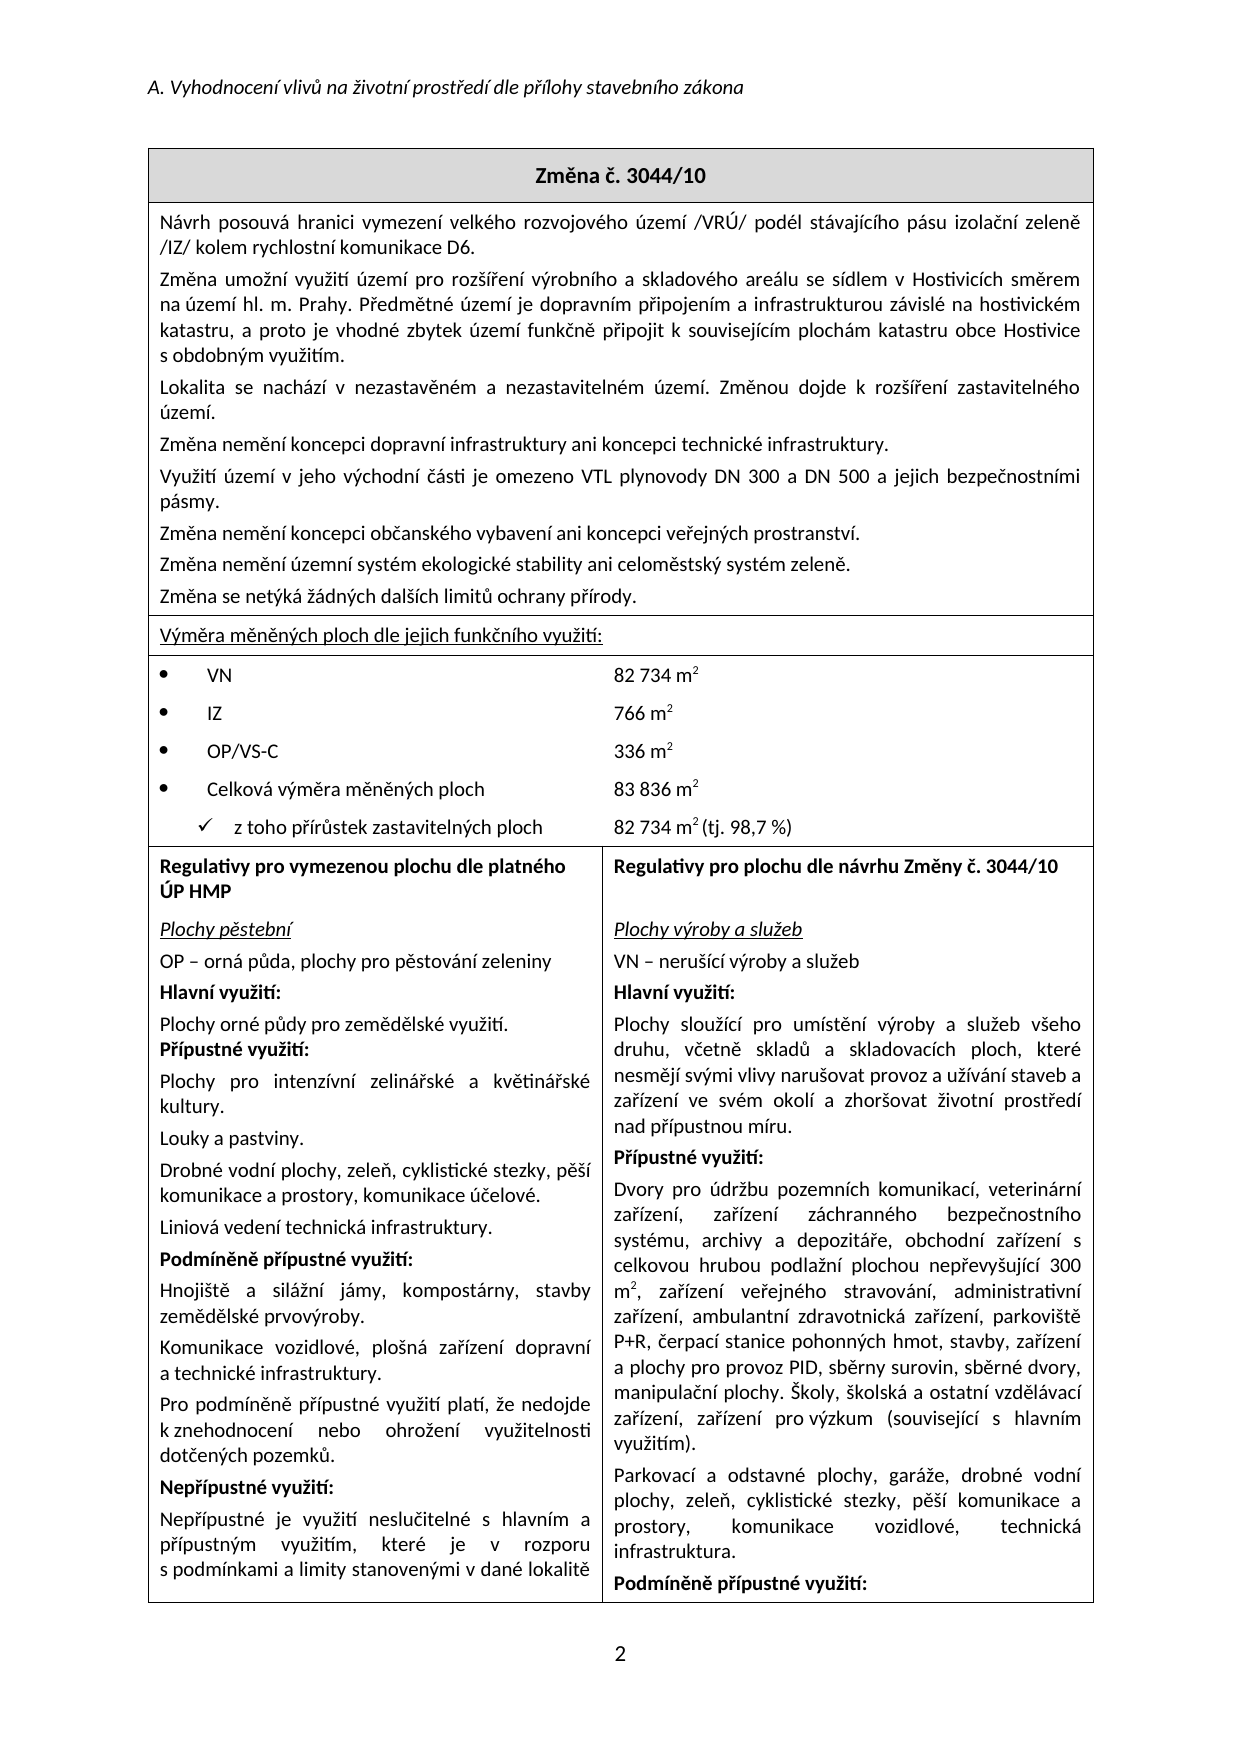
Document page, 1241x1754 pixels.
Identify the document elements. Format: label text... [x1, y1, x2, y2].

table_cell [149, 203, 1093, 615]
table_cell IZ [149, 694, 602, 732]
table_cell 336 m2 [603, 732, 1093, 770]
table_cell 766 m2 [603, 694, 1093, 732]
table_cell 82 734 m2 [603, 656, 1093, 694]
table_cell OP/VS-C [149, 732, 602, 770]
table_cell Výměra měněných ploch dle jejich funkčního využití: [149, 616, 1093, 655]
table_cell Regulativy pro plochu dle návrhu Změny č. 3044/10 [603, 847, 1093, 910]
table_cell 83 836 m2 [603, 770, 1093, 808]
table_cell Regulativy pro vymezenou plochu dle platného ÚP HMP [149, 847, 602, 910]
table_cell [603, 910, 1093, 1602]
table_header Změna č. 3044/10 [149, 149, 1093, 202]
table_cell 82 734 m2 (tj. 98,7 %) [603, 808, 1093, 846]
table_cell VN [149, 656, 602, 694]
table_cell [149, 910, 602, 1602]
table_cell Celková výměra měněných ploch [149, 770, 602, 808]
table_cell z toho přírůstek zastavitelných ploch [149, 808, 602, 846]
